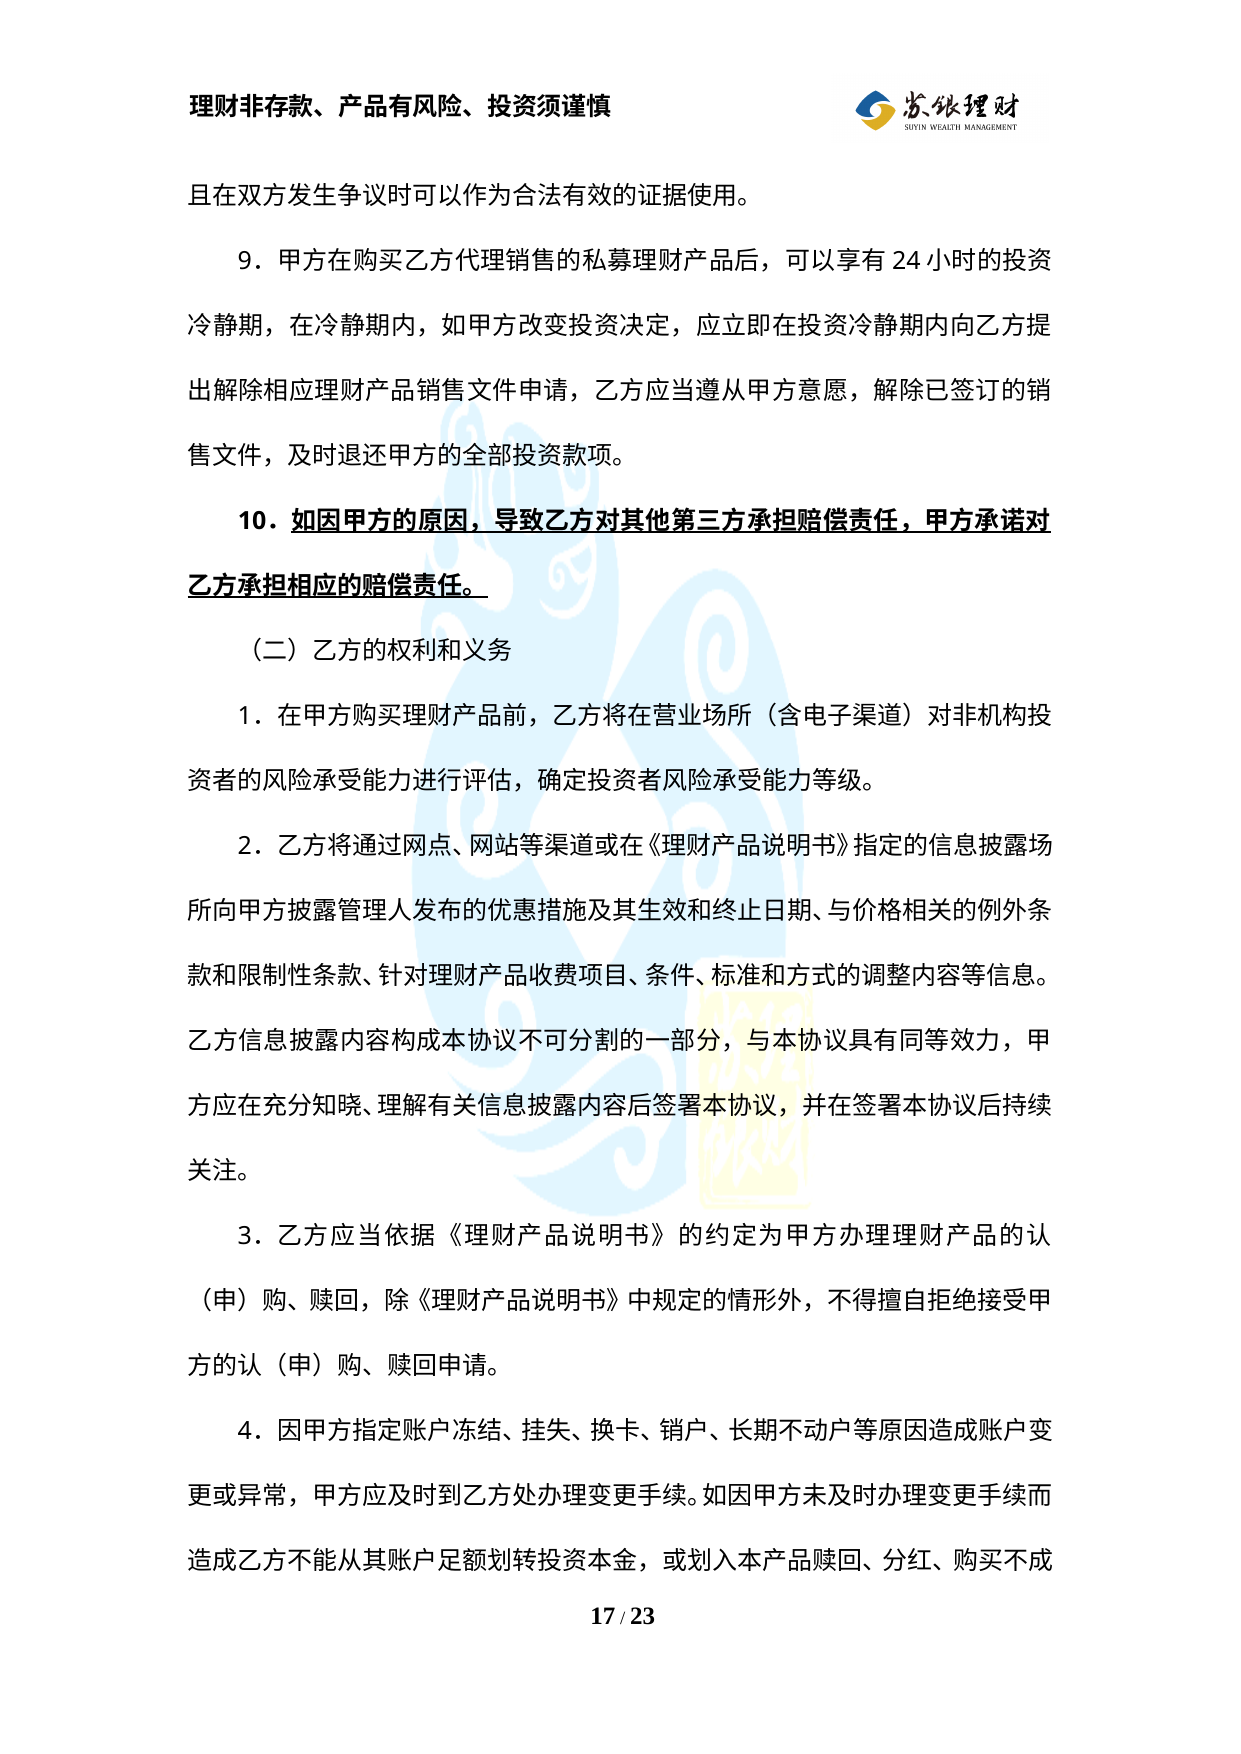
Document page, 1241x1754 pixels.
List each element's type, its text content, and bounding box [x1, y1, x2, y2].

list 乙方将通过网点、网站等渠道或在《理财产品说明书》指定的信息披露场所向甲方披露管理人发布的优惠措施及其生效和终止日期、与价格相关的例外条款和限制性条款、针对理财产品收费项目、条件、标准和方式的调整内容等信息。乙方信息披露内容构成本协议不可分割的一部分，与本协议具有同等效力，甲方应在充分知晓、理解有关信息披露内容后签署本协议，并在签署本协议后持续关注。 [187, 876, 1053, 1266]
list 乙方应当依据《理财产品说明书》的约定为甲方办理理财产品的认（申）购、赎回，除《理财产品说明书》中规定的情形外，不得擅自拒绝接受甲方的认（申）购、赎回申请。 [187, 1266, 1053, 1461]
list 因甲方指定账户冻结、挂失、换卡、销户、长期不动户等原因造成账户变更或异常，甲方应及时到乙方处办理变更手续。如因甲方未及时办理变更手续而造成乙方不能从其账户足额划转投资本金，或划入本产品赎回、分红、购买不成功的相应款项的，由此导致甲方损失的由甲方自行承担，乙方不承担责任。 [187, 1461, 1053, 1591]
list 甲方在购买乙方代理销售的私募理财产品后，可以享有24小时的投资冷静期，在冷静期内，如甲方改变投资决定，应立即在投资冷静期内向乙方提出解除相应理财产品销售文件申请，乙方应当遵从甲方意愿，解除已签订的销售文件，及时退还甲方的全部投资款项。 [187, 291, 1053, 551]
list 乙方的权利和义务 [187, 681, 1053, 746]
list 在甲方购买理财产品前，乙方将在营业场所（含电子渠道）对非机构投资者的风险承受能力进行评估，确定投资者风险承受能力等级。 [187, 746, 1053, 876]
list 如因甲方的原因，导致乙方对其他第三方承担赔偿责任，甲方承诺对乙方承担相应的赔偿责任。 [187, 551, 1053, 681]
picture [831, 73, 1049, 143]
